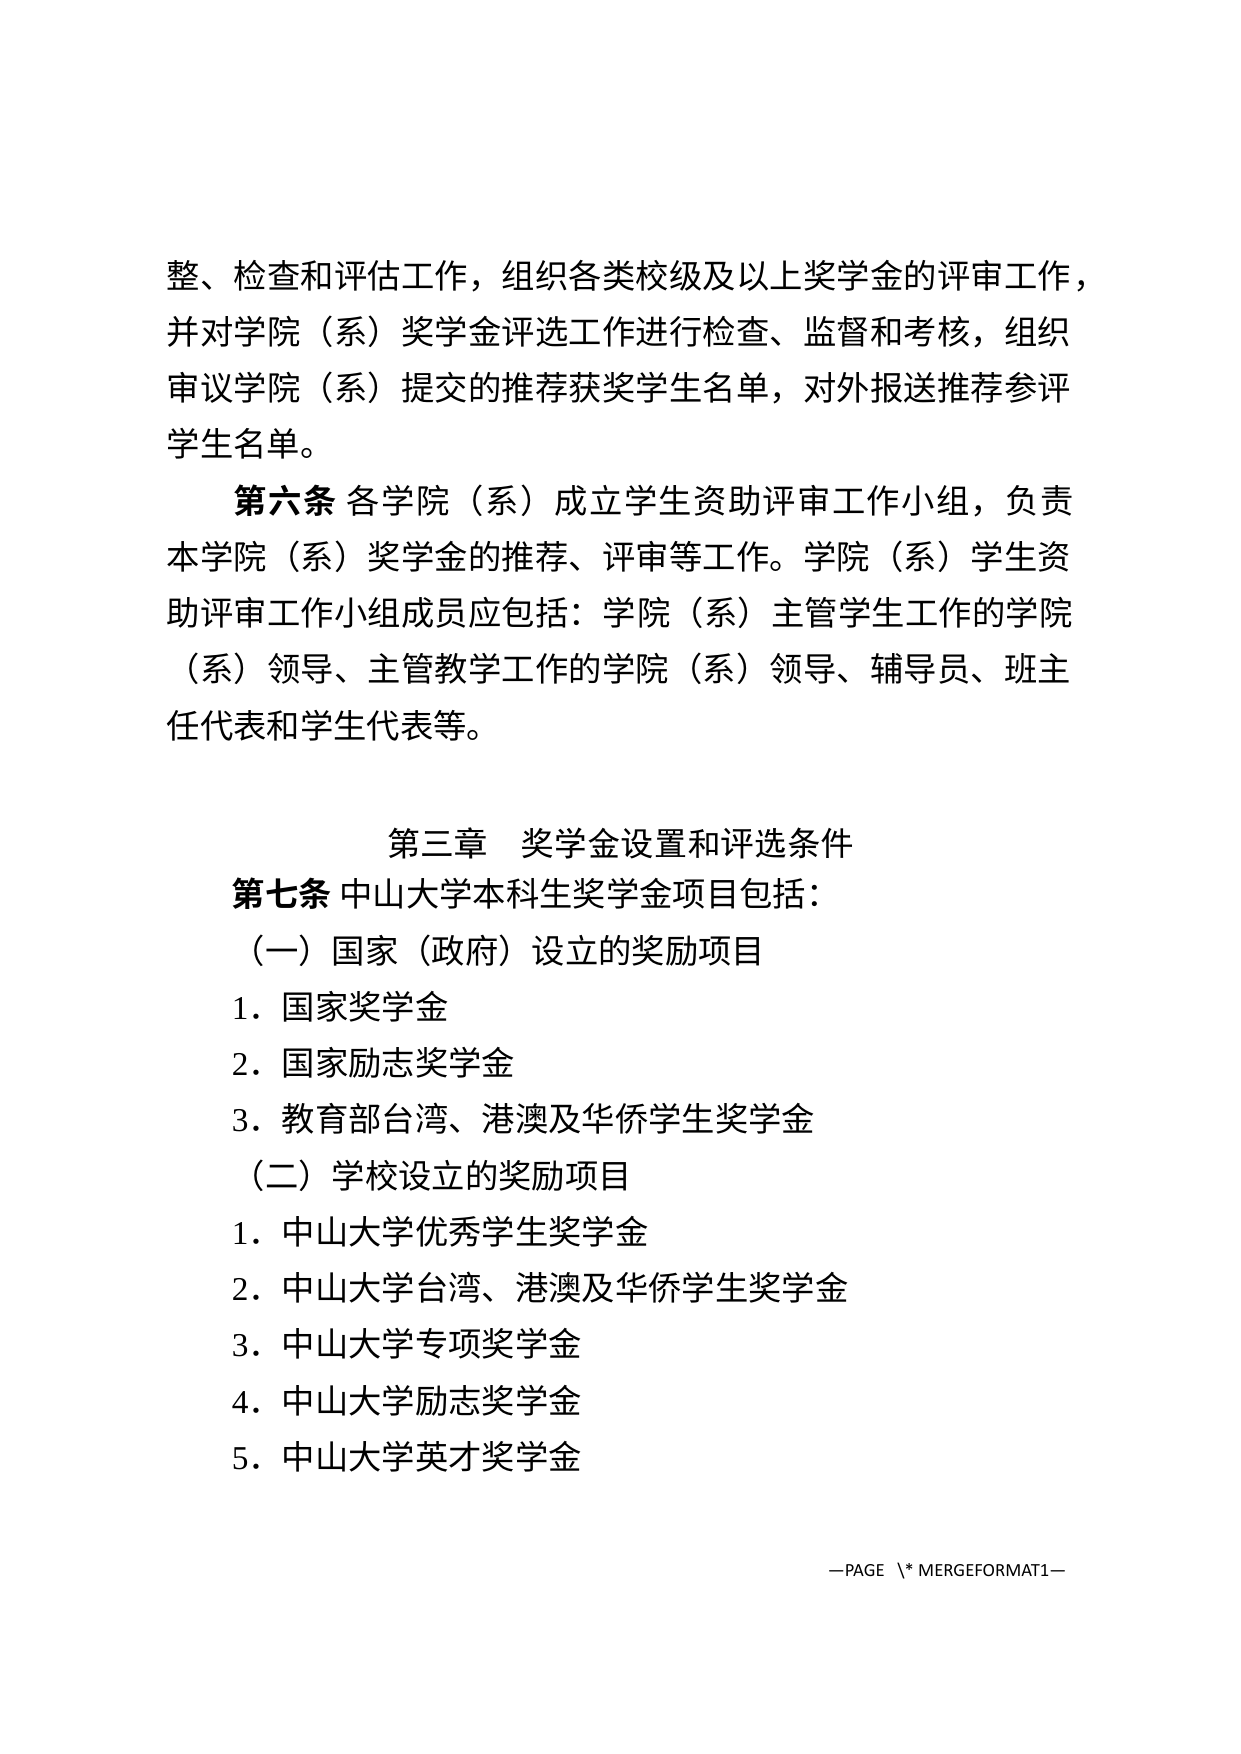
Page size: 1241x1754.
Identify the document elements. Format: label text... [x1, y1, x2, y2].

text 第七条 中山大学本科生奖学金项目包括： [167, 860, 1074, 916]
text 2．国家励志奖学金 [167, 1029, 1074, 1085]
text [167, 241, 1074, 466]
text 第六条 各学院（系）成立学生资助评审工作小组，负责本学院（系）奖学金的推荐、评审等工作。学院（系）学生资助评审工作小组成员应包括：学院（系）主管学生工作的学院（系）领导、主管教学工作的学院（系）领导、辅导员、班主任代表和学生代表等。 [167, 466, 1074, 748]
text 1．中山大学优秀学生奖学金 [167, 1198, 1074, 1254]
text 3．教育部台湾、港澳及华侨学生奖学金 [167, 1085, 1074, 1141]
text （二）学校设立的奖励项目 [167, 1141, 1074, 1198]
text （一）国家（政府）设立的奖励项目 [167, 916, 1074, 973]
text 5．中山大学英才奖学金 [167, 1423, 1074, 1479]
text 2．中山大学台湾、港澳及华侨学生奖学金 [167, 1254, 1074, 1310]
text 1．国家奖学金 [167, 973, 1074, 1029]
text 3．中山大学专项奖学金 [167, 1310, 1074, 1366]
text 4．中山大学励志奖学金 [167, 1366, 1074, 1423]
text 第三章 奖学金设置和评选条件 [167, 804, 1074, 860]
